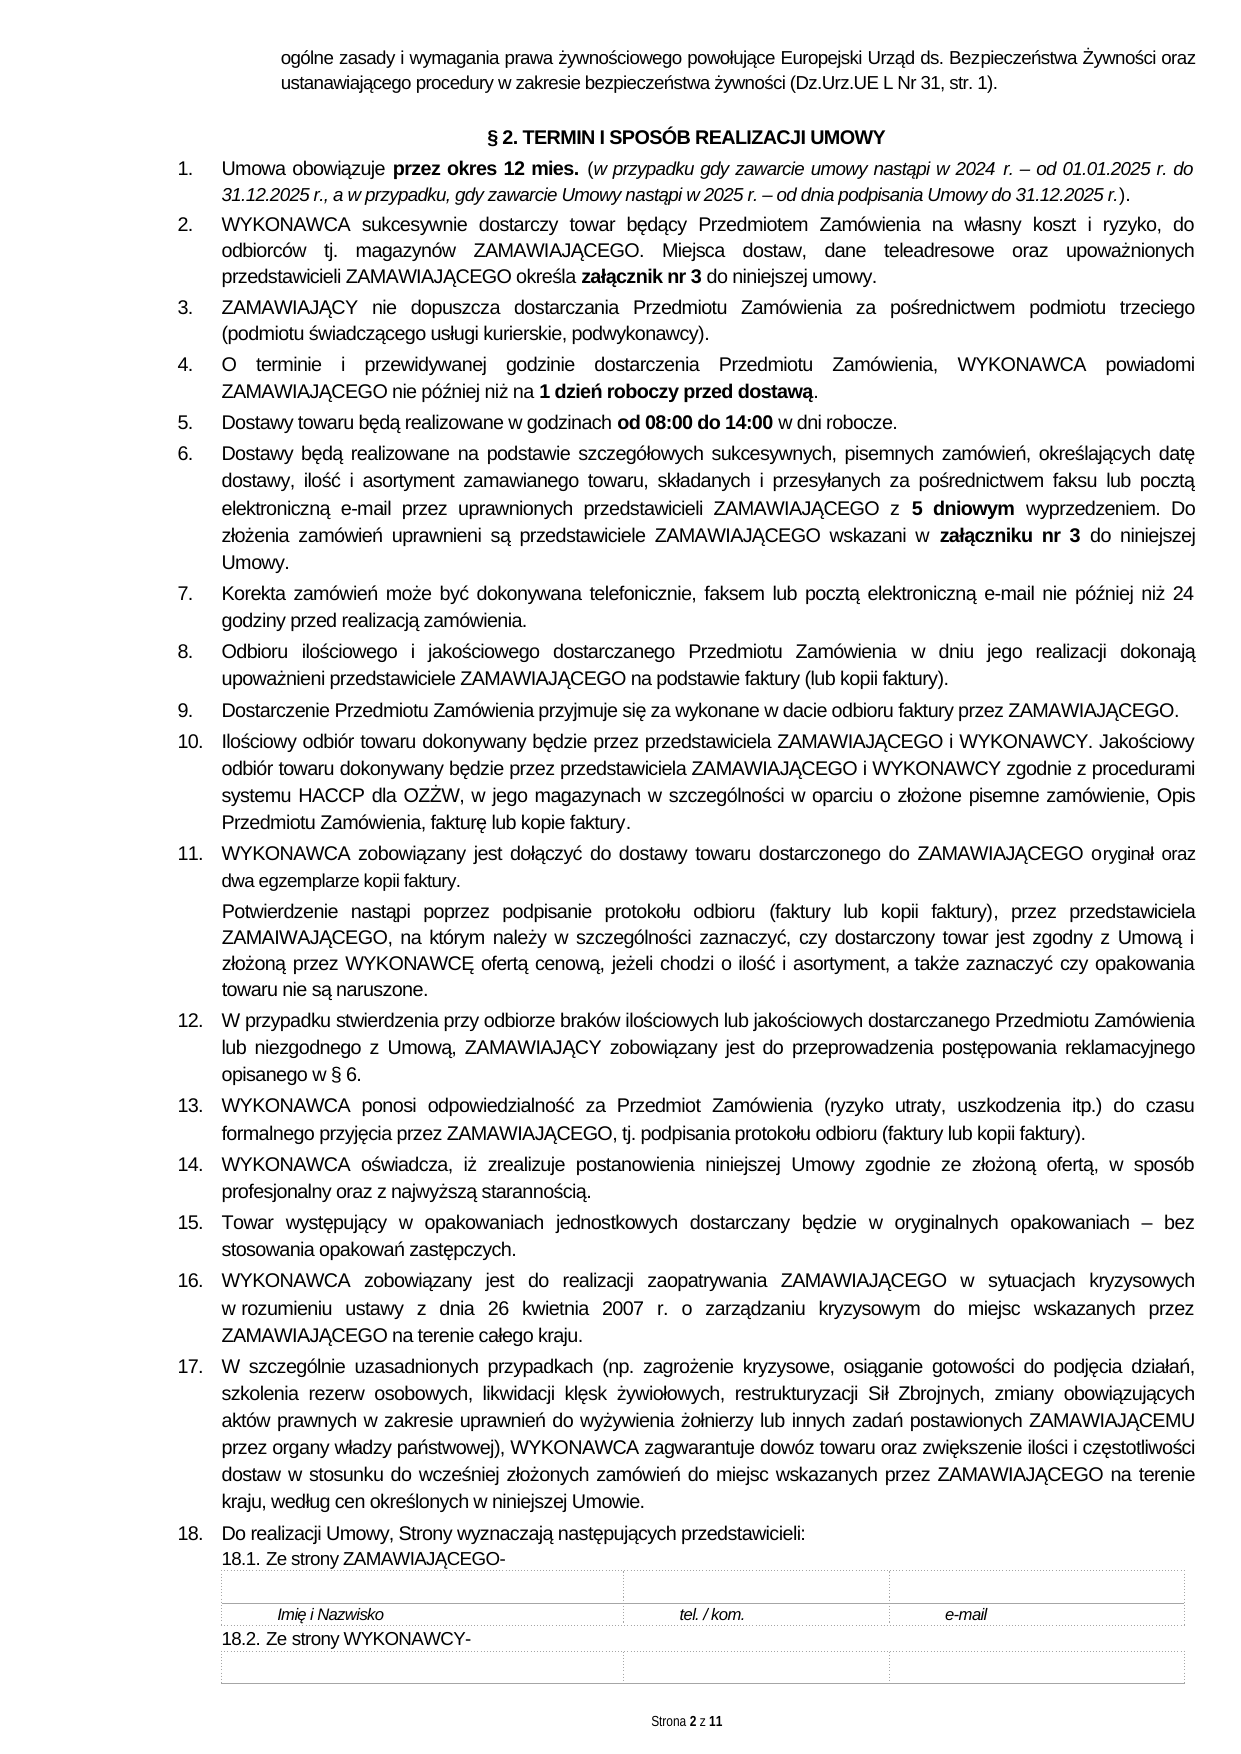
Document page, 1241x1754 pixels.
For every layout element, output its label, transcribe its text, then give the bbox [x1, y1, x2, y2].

list WYKONAWCA zobowiązany jest dołączyć do dostawy towaru dostarczonego do ZAMAWIAJĄCEGO oryginał oraz dwa egzemplarze kopii faktury. [177, 839, 1196, 893]
table_header [624, 1570, 889, 1603]
list ZAMAWIAJĄCY nie dopuszcza dostarczania Przedmiotu Zamówienia za pośrednictwem podmiotu trzeciego (podmiotu świadczącego usługi kurierskie, podwykonawcy). [177, 293, 1196, 345]
table_cell e-mail [890, 1604, 1184, 1624]
table_cell tel. / kom. [624, 1604, 889, 1624]
list Do realizacji Umowy, Strony wyznaczają następujących przedstawicieli: [177, 1518, 1196, 1545]
table_header [890, 1651, 1184, 1683]
list Dostawy będą realizowane na podstawie szczegółowych sukcesywnych, pisemnych zamówień, określających datę dostawy, ilość i asortyment zamawianego towaru, składanych i przesyłanych za pośrednictwem faksu lub pocztą elektroniczną e-mail przez uprawnionych przedstawicieli ZAMAWIAJĄCEGO z 5 dniowym wyprzedzeniem. Do złożenia zamówień uprawnieni są przedstawiciele ZAMAWIAJĄCEGO wskazani w załączniku nr 3 do niniejszej Umowy. [177, 439, 1196, 574]
table_header [890, 1570, 1184, 1603]
list Umowa obowiązuje przez okres 12 mies. (w przypadku gdy zawarcie umowy nastąpi w 2024 r. – od 01.01.2025 r. do 31.12.2025 r., a w przypadku, gdy zawarcie Umowy nastąpi w 2025 r. – od dnia podpisania Umowy do 31.12.2025 r.). [177, 155, 1196, 207]
list Odbioru ilościowego i jakościowego dostarczanego Przedmiotu Zamówienia w dniu jego realizacji dokonają upoważnieni przedstawiciele ZAMAWIAJĄCEGO na podstawie faktury (lub kopii faktury). [177, 637, 1196, 691]
list Dostarczenie Przedmiotu Zamówienia przyjmuje się za wykonane w dacie odbioru faktury przez ZAMAWIAJĄCEGO. [177, 695, 1196, 722]
list WYKONAWCA sukcesywnie dostarczy towar będący Przedmiotem Zamówienia na własny koszt i ryzyko, do odbiorców tj. magazynów ZAMAWIAJĄCEGO. Miejsca dostaw, dane teleadresowe oraz upoważnionych przedstawicieli ZAMAWIAJĄCEGO określa załącznik nr 3 do niniejszej umowy. [177, 211, 1196, 289]
table_header [624, 1651, 889, 1683]
list Korekta zamówień może być dokonywana telefonicznie, faksem lub pocztą elektroniczną e-mail nie później niż 24 godziny przed realizacją zamówienia. [177, 579, 1196, 633]
list Towar występujący w opakowaniach jednostkowych dostarczany będzie w oryginalnych opakowaniach – bez stosowania opakowań zastępczych. [177, 1208, 1196, 1262]
list Ze strony WYKONAWCY- [221, 1626, 1196, 1651]
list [221, 44, 1196, 94]
text § 2. TERMIN I SPOSÓB REALIZACJI UMOWY [177, 119, 1196, 151]
table_cell Imię i Nazwisko [222, 1604, 624, 1624]
list W szczególnie uzasadnionych przypadkach (np. zagrożenie kryzysowe, osiąganie gotowości do podjęcia działań, szkolenia rezerw osobowych, likwidacji klęsk żywiołowych, restrukturyzacji Sił Zbrojnych, zmiany obowiązujących aktów prawnych w zakresie uprawnień do wyżywienia żołnierzy lub innych zadań postawionych ZAMAWIAJĄCEMU przez organy władzy państwowej), WYKONAWCA zagwarantuje dowóz towaru oraz zwiększenie ilości i częstotliwości dostaw w stosunku do wcześniej złożonych zamówień do miejsc wskazanych przez ZAMAWIAJĄCEGO na terenie kraju, według cen określonych w niniejszej Umowie. [177, 1352, 1196, 1514]
text Potwierdzenie nastąpi poprzez podpisanie protokołu odbioru (faktury lub kopii faktury), przez przedstawiciela ZAMAIWAJĄCEGO, na którym należy w szczególności zaznaczyć, czy dostarczony towar jest zgodny z Umową i złożoną przez WYKONAWCĘ ofertą cenową, jeżeli chodzi o ilość i asortyment, a także zaznaczyć czy opakowania towaru nie są naruszone. [222, 897, 1196, 1002]
table_header [222, 1570, 624, 1603]
list W przypadku stwierdzenia przy odbiorze braków ilościowych lub jakościowych dostarczanego Przedmiotu Zamówienia lub niezgodnego z Umową, ZAMAWIAJĄCY zobowiązany jest do przeprowadzenia postępowania reklamacyjnego opisanego w § 6. [177, 1006, 1196, 1087]
list WYKONAWCA ponosi odpowiedzialność za Przedmiot Zamówienia (ryzyko utraty, uszkodzenia itp.) do czasu formalnego przyjęcia przez ZAMAWIAJĄCEGO, tj. podpisania protokołu odbioru (faktury lub kopii faktury). [177, 1091, 1196, 1145]
list Dostawy towaru będą realizowane w godzinach od 08:00 do 14:00 w dni robocze. [177, 408, 1196, 435]
table_header [222, 1651, 624, 1683]
list O terminie i przewidywanej godzinie dostarczenia Przedmiotu Zamówienia, WYKONAWCA powiadomi ZAMAWIAJĄCEGO nie później niż na 1 dzień roboczy przed dostawą. [177, 349, 1196, 404]
list WYKONAWCA oświadcza, iż zrealizuje postanowienia niniejszej Umowy zgodnie ze złożoną ofertą, w sposób profesjonalny oraz z najwyższą starannością. [177, 1149, 1196, 1204]
list WYKONAWCA zobowiązany jest do realizacji zaopatrywania ZAMAWIAJĄCEGO w sytuacjach kryzysowych w rozumieniu ustawy z dnia 26 kwietnia 2007 r. o zarządzaniu kryzysowym do miejsc wskazanych przez ZAMAWIAJĄCEGO na terenie całego kraju. [177, 1266, 1196, 1347]
list Ze strony ZAMAWIAJĄCEGO- [221, 1545, 1196, 1570]
list Ilościowy odbiór towaru dokonywany będzie przez przedstawiciela ZAMAWIAJĄCEGO i WYKONAWCY. Jakościowy odbiór towaru dokonywany będzie przez przedstawiciela ZAMAWIAJĄCEGO i WYKONAWCY zgodnie z procedurami systemu HACCP dla OZŻW, w jego magazynach w szczególności w oparciu o złożone pisemne zamówienie, Opis Przedmiotu Zamówienia, fakturę lub kopie faktury. [177, 727, 1196, 835]
